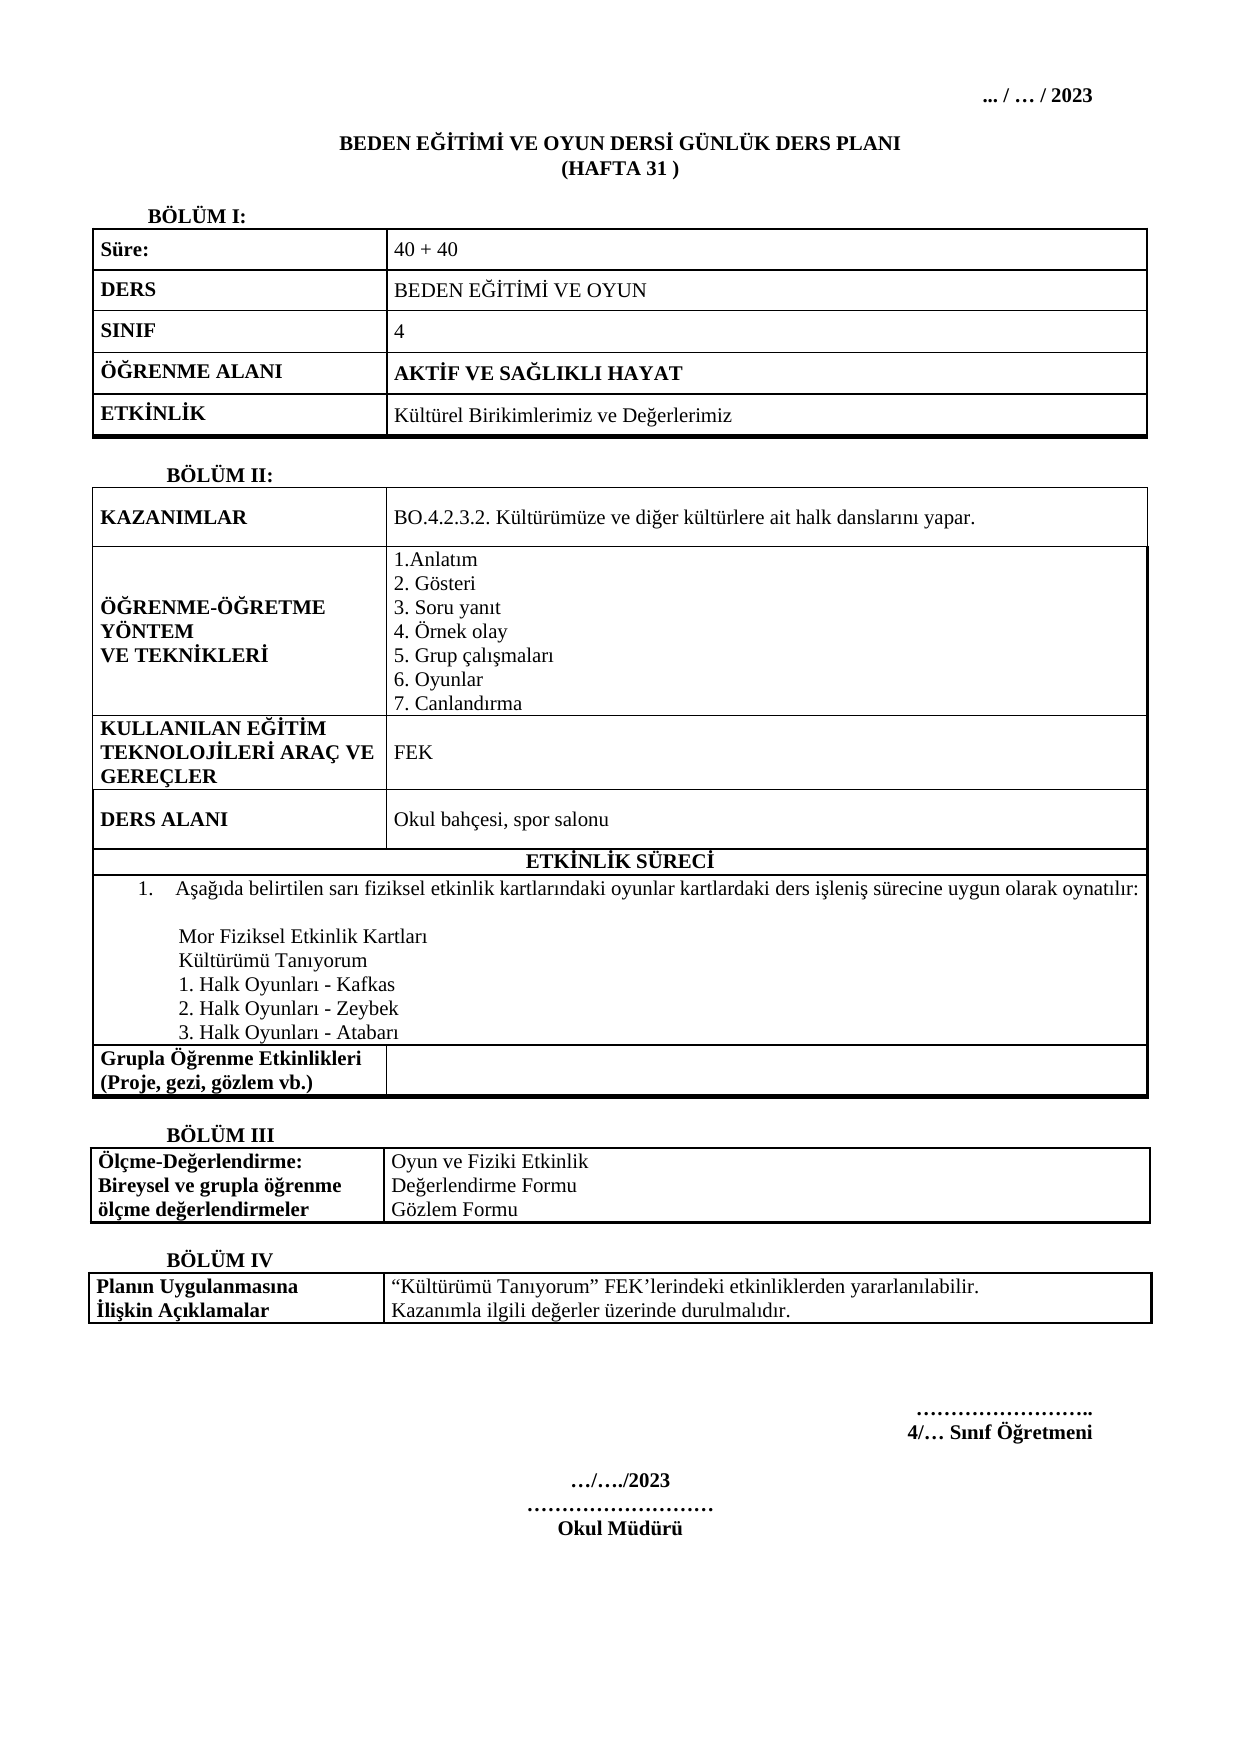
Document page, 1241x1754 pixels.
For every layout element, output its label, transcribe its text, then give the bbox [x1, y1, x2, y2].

table_cell BEDEN EĞİTİMİ VE OYUN [388, 271, 1146, 310]
subtitle BÖLÜM IV [148, 1247, 1093, 1272]
text BÖLÜM I: [148, 203, 1093, 228]
table_header “Kültürümü Tanıyorum” FEK’lerindeki etkinliklerden yararlanılabilir. Kazanımla ilgili değerler üzerinde durulmalıdır. [385, 1274, 1150, 1322]
table_cell SINIF [94, 311, 386, 352]
text (HAFTA 31 ) [148, 155, 1093, 179]
table_header Planın Uygulanmasına İlişkin Açıklamalar [90, 1274, 383, 1322]
table_cell ETKİNLİK [94, 395, 386, 434]
table_header Süre: [94, 230, 386, 269]
text 4/… Sınıf Öğretmeni [148, 1420, 1093, 1444]
table_cell AKTİF VE SAĞLIKLI HAYAT [388, 353, 1146, 393]
table_header BO.4.2.3.2. Kültürümüze ve diğer kültürlere ait halk danslarını yapar. [387, 488, 1147, 546]
table_header 40 + 40 [388, 230, 1146, 269]
text …/…./2023 [148, 1468, 1093, 1492]
table_cell DERS [94, 271, 386, 310]
table_cell Aşağıda belirtilen sarı fiziksel etkinlik kartlarındaki oyunlar kartlardaki ders işleniş sürecine uygun olarak oynatılır: Mor Fiziksel Etkinlik Kartları Kültürümü Tanıyorum 1. Halk Oyunları - Kafkas 2. Halk Oyunları - Zeybek 3. Halk Oyunları - Atabarı [94, 876, 1146, 1044]
table_header KAZANIMLAR [93, 488, 386, 546]
table_cell Okul bahçesi, spor salonu [387, 790, 1146, 848]
text BÖLÜM II: [148, 463, 1093, 487]
text ……………………… [148, 1492, 1093, 1516]
table_cell Kültürel Birikimlerimiz ve Değerlerimiz [388, 395, 1146, 434]
text ... / … / 2023 [148, 83, 1093, 107]
text …………………….. [148, 1396, 1093, 1420]
table_cell 4 [388, 311, 1146, 352]
table_cell ÖĞRENME-ÖĞRETME YÖNTEM VE TEKNİKLERİ [93, 547, 386, 715]
subtitle BÖLÜM III [148, 1123, 1093, 1147]
table_cell ETKİNLİK SÜRECİ [94, 850, 1146, 873]
text BEDEN EĞİTİMİ VE OYUN DERSİ GÜNLÜK DERS PLANI [148, 131, 1093, 155]
table_cell 1.Anlatım 2. Gösteri 3. Soru yanıt 4. Örnek olay 5. Grup çalışmaları 6. Oyunlar 7. Canlandırma [387, 547, 1146, 715]
table_cell ÖĞRENME ALANI [94, 353, 386, 393]
table_header Ölçme-Değerlendirme: Bireysel ve grupla öğrenme ölçme değerlendirmeler [92, 1149, 383, 1221]
table_cell KULLANILAN EĞİTİM TEKNOLOJİLERİ ARAÇ VE GEREÇLER [93, 716, 386, 788]
table_cell DERS ALANI [94, 790, 386, 848]
text Okul Müdürü [148, 1516, 1093, 1540]
table_cell [387, 1046, 1146, 1094]
table_cell Grupla Öğrenme Etkinlikleri (Proje, gezi, gözlem vb.) [94, 1046, 386, 1094]
table_header Oyun ve Fiziki Etkinlik Değerlendirme Formu Gözlem Formu [385, 1149, 1149, 1221]
table_cell FEK [387, 716, 1146, 788]
